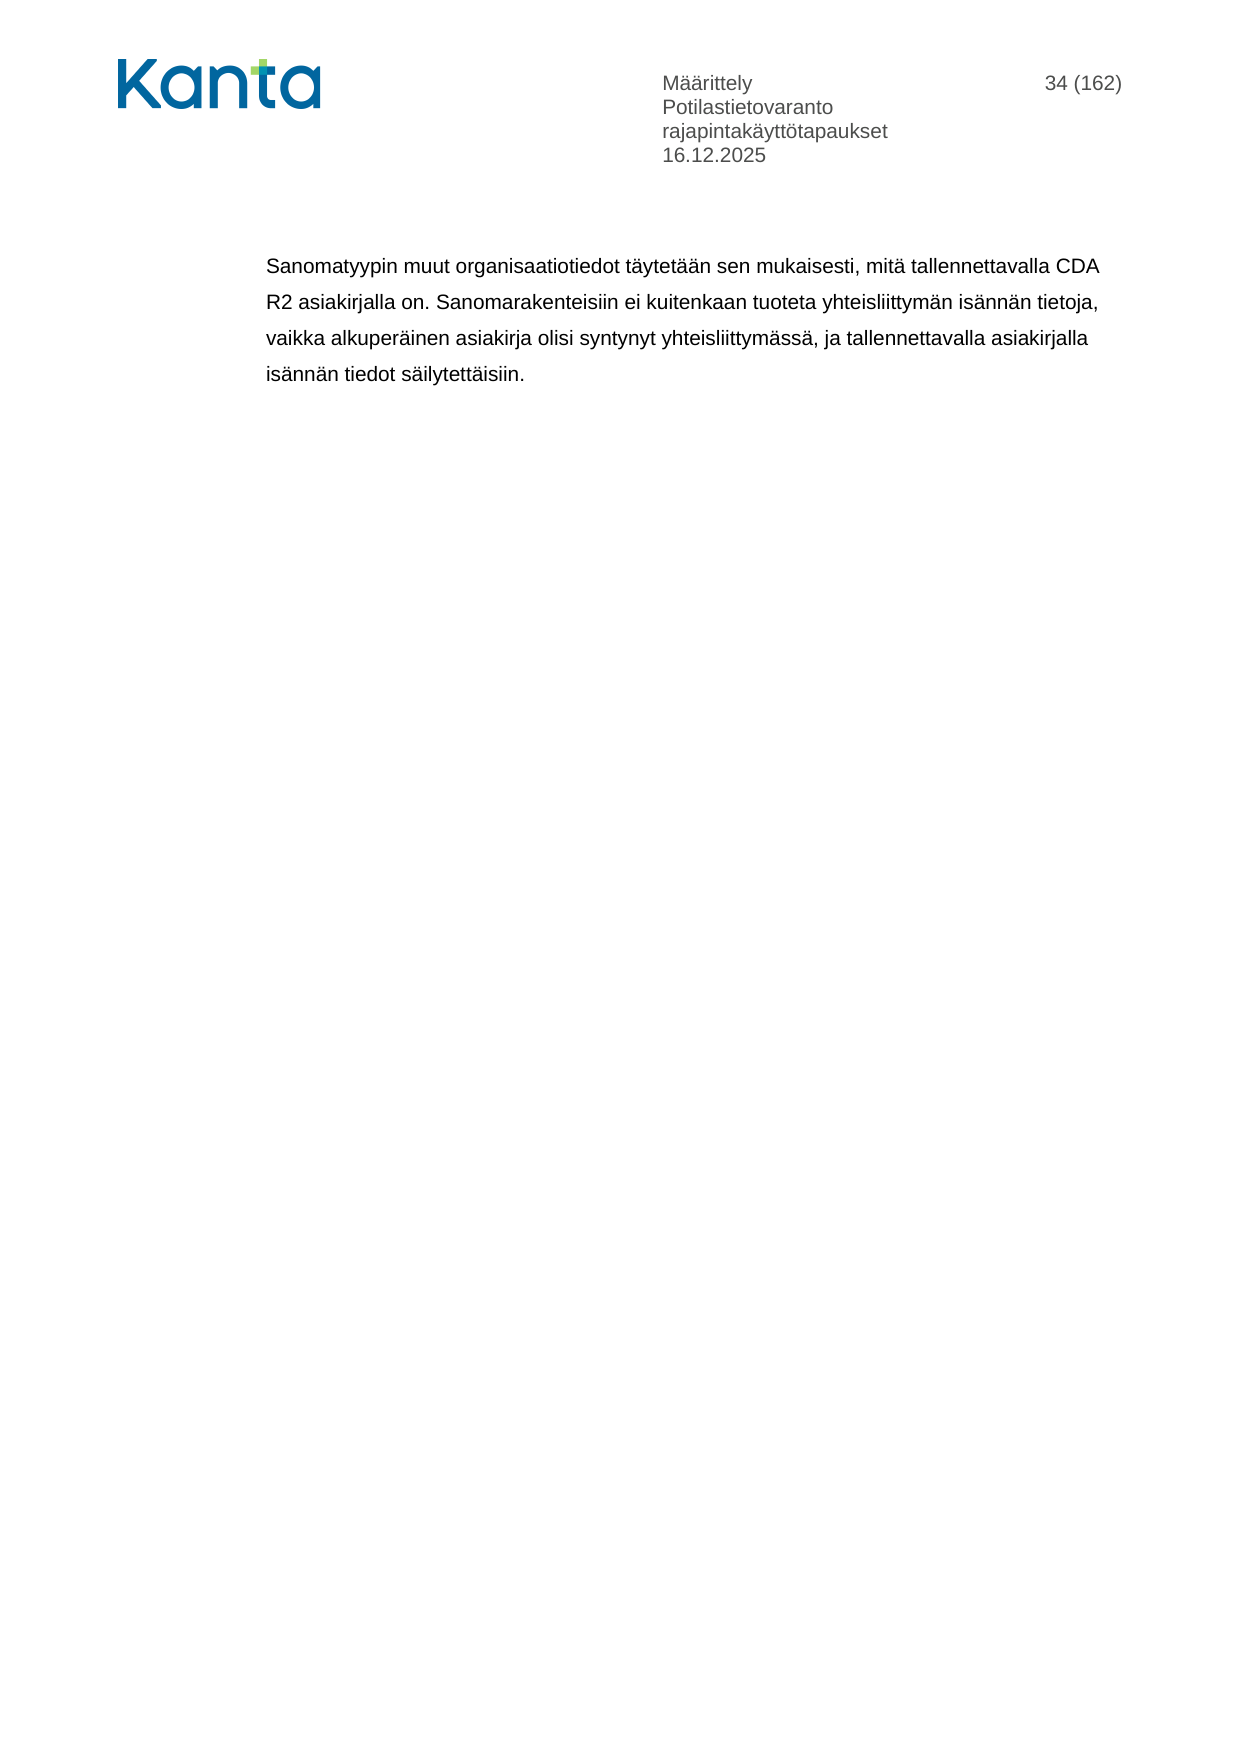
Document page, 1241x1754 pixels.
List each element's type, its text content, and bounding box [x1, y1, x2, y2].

picture [118, 59, 321, 109]
text Sanomatyypin muut organisaatiotiedot täytetään sen mukaisesti, mitä tallennettavalla CDA R2 asiakirjalla on. Sanomarakenteisiin ei kuitenkaan tuoteta yhteisliittymän isännän tietoja, vaikka alkuperäinen asiakirja olisi syntynyt yhteisliittymässä, ja tallennettavalla asiakirjalla isännän tiedot säilytettäisiin. [266, 254, 1107, 386]
